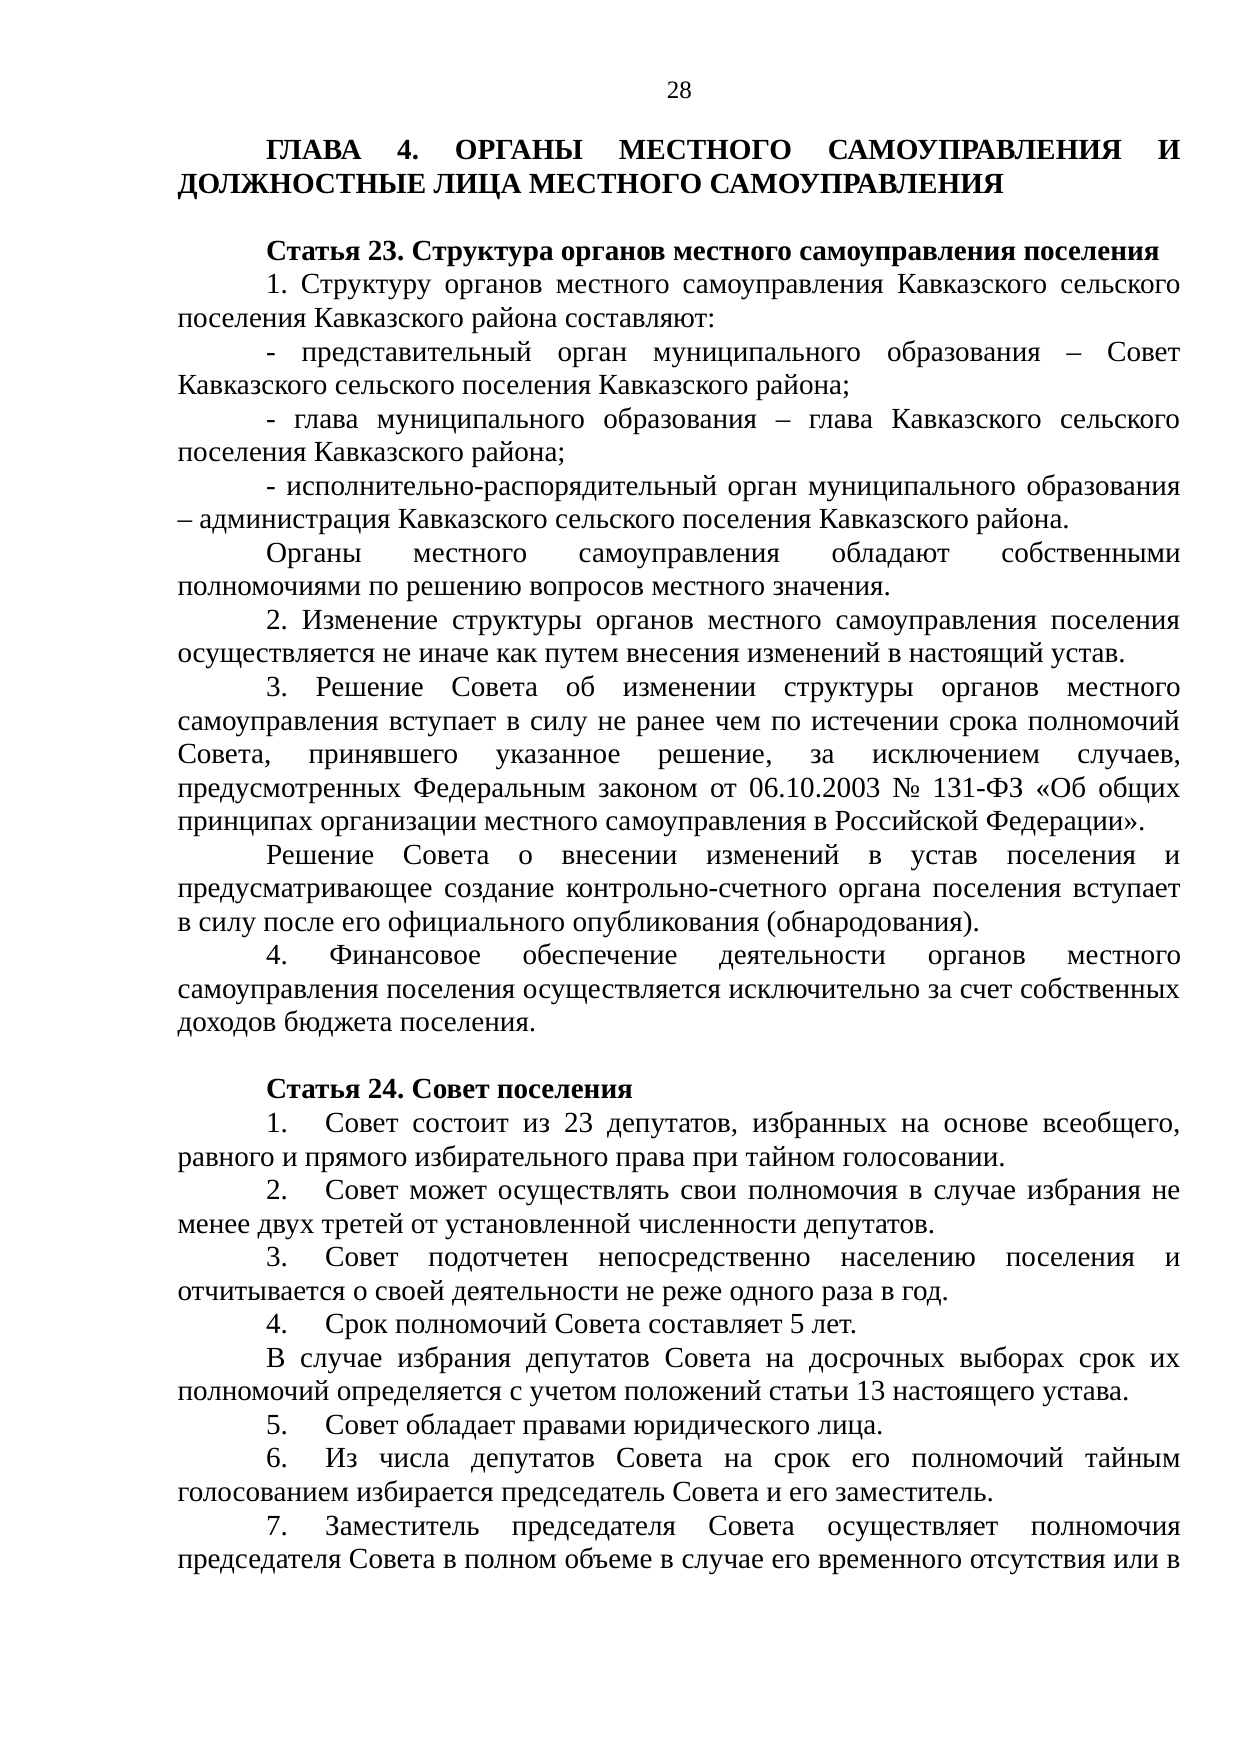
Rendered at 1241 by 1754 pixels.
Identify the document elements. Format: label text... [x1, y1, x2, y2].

text - исполнительно-распорядительный орган муниципального образования – администрация Кавказского сельского поселения Кавказского района. [177, 468, 1181, 535]
text 3. Решение Совета об изменении структуры органов местного самоуправления вступает в силу не ранее чем по истечении срока полномочий Совета, принявшего указанное решение, за исключением случаев, предусмотренных Федеральным законом от 06.10.2003 № 131-ФЗ «Об общих принципах организации местного самоуправления в Российской Федерации». [177, 669, 1181, 837]
text Решение Совета о внесении изменений в устав поселения и предусматривающее создание контрольно-счетного органа поселения вступает в силу после его официального опубликования (обнародования). [177, 837, 1181, 937]
list Срок полномочий Совета составляет 5 лет. [177, 1306, 1181, 1340]
list Из числа депутатов Совета на срок его полномочий тайным голосованием избирается председатель Совета и его заместитель. [177, 1441, 1181, 1508]
text Органы местного самоуправления обладают собственными полномочиями по решению вопросов местного значения. [177, 535, 1181, 602]
list Совет может осуществлять свои полномочия в случае избрания не менее двух третей от установленной численности депутатов. [177, 1172, 1181, 1239]
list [177, 1508, 1181, 1575]
text - глава муниципального образования – глава Кавказского сельского поселения Кавказского района; [177, 401, 1181, 468]
text Статья 24. Совет поселения [177, 1072, 1181, 1105]
text Статья 23. Структура органов местного самоуправления поселения [177, 233, 1181, 267]
list Совет обладает правами юридического лица. [177, 1407, 1181, 1441]
list Совет подотчетен непосредственно населению поселения и отчитывается о своей деятельности не реже одного раза в год. [177, 1239, 1181, 1306]
text 4. Финансовое обеспечение деятельности органов местного самоуправления поселения осуществляется исключительно за счет собственных доходов бюджета поселения. [177, 937, 1181, 1038]
list Совет состоит из 23 депутатов, избранных на основе всеобщего, равного и прямого избирательного права при тайном голосовании. [177, 1105, 1181, 1172]
text В случае избрания депутатов Совета на досрочных выборах срок их полномочий определяется с учетом положений статьи 13 настоящего устава. [177, 1340, 1181, 1407]
text ГЛАВА 4. Органы местного самоуправления и должностные лица местного самоуправления [177, 132, 1181, 199]
text 1. Структуру органов местного самоуправления Кавказского сельского поселения Кавказского района составляют: [177, 267, 1181, 334]
text - представительный орган муниципального образования – Совет Кавказского сельского поселения Кавказского района; [177, 334, 1181, 401]
text 2. Изменение структуры органов местного самоуправления поселения осуществляется не иначе как путем внесения изменений в настоящий устав. [177, 602, 1181, 669]
